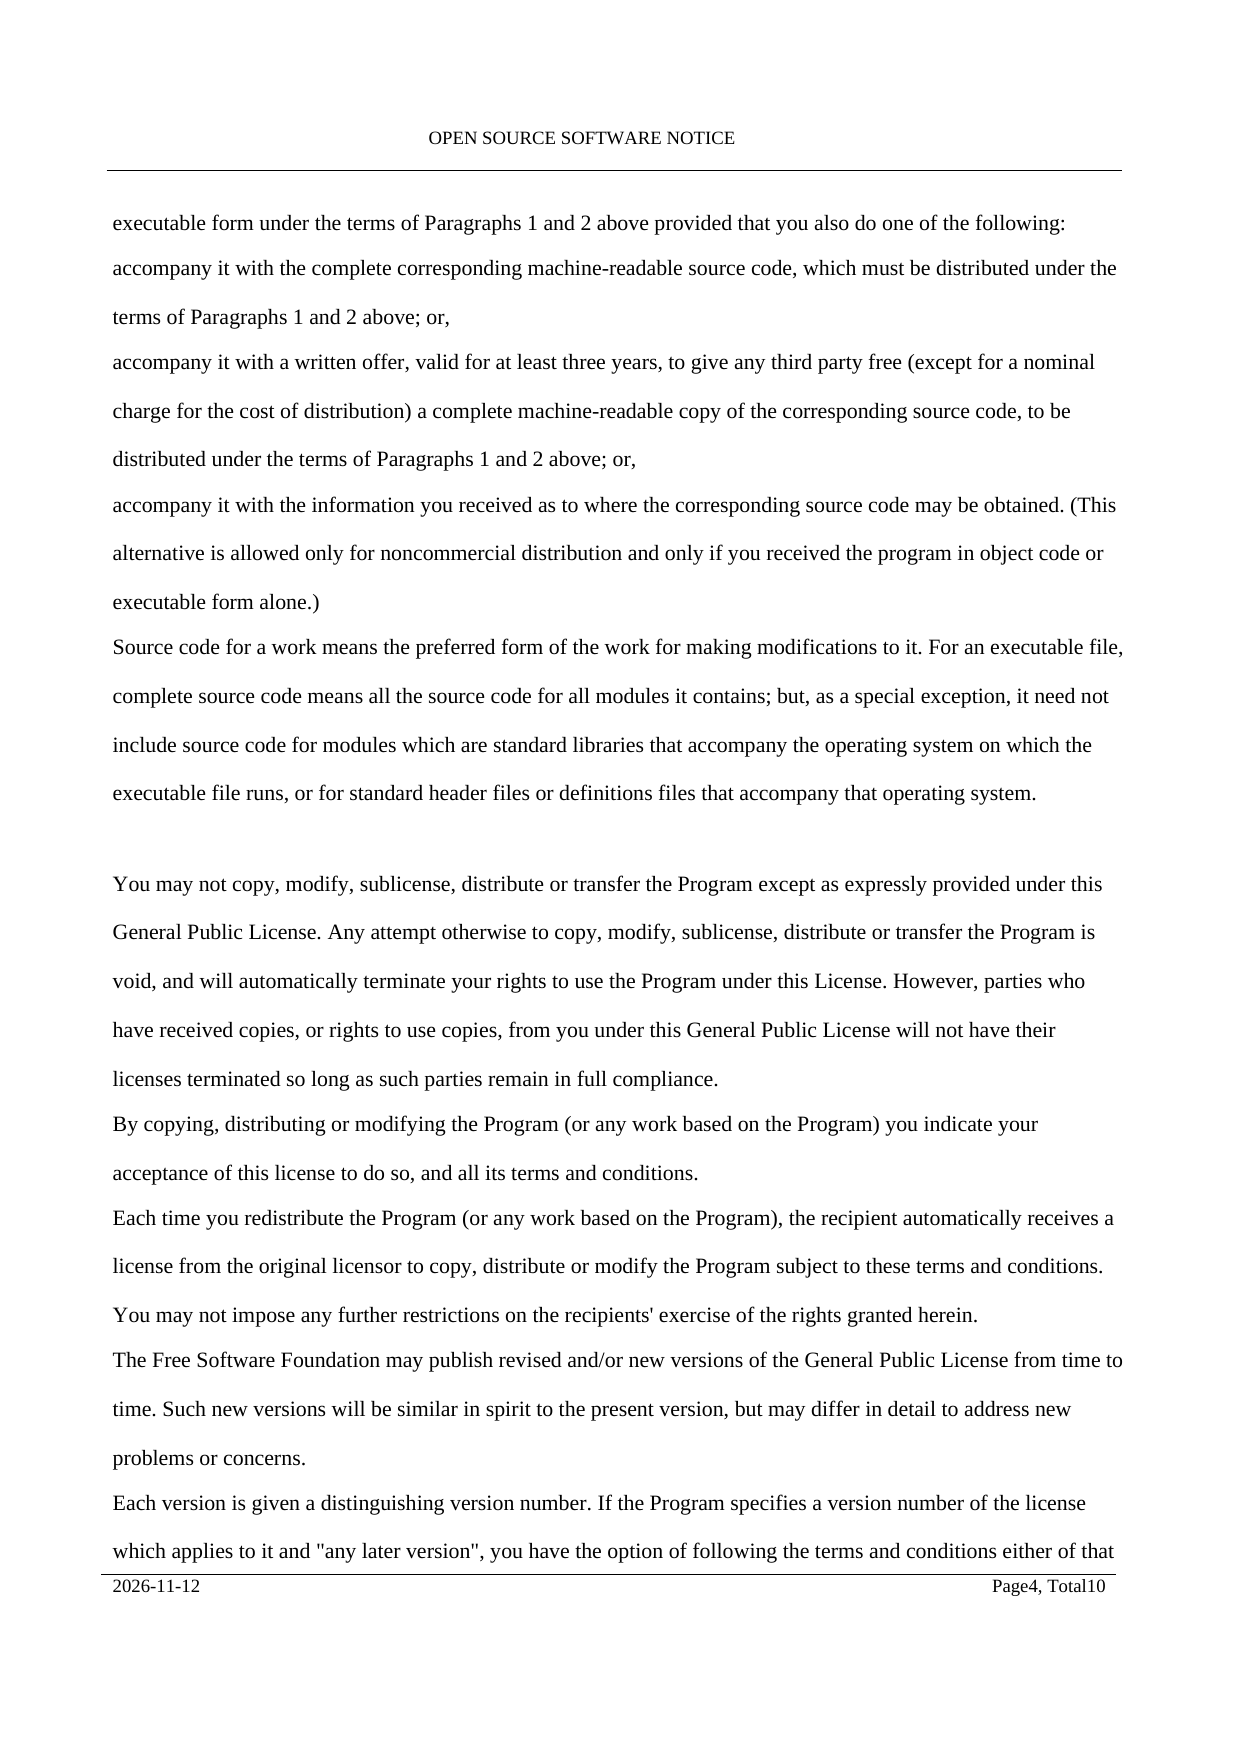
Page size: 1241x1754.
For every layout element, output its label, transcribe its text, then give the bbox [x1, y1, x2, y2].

text You may not copy, modify, sublicense, distribute or transfer the Program except as expressly provided under this General Public License. Any attempt otherwise to copy, modify, sublicense, distribute or transfer the Program is void, and will automatically terminate your rights to use the Program under this License. However, parties who have received copies, or rights to use copies, from you under this General Public License will not have their licenses terminated so long as such parties remain in full compliance. [112, 867, 1128, 1094]
text accompany it with the complete corresponding machine-readable source code, which must be distributed under the terms of Paragraphs 1 and 2 above; or, [112, 251, 1128, 333]
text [112, 206, 1128, 239]
text Each time you redistribute the Program (or any work based on the Program), the recipient automatically receives a license from the original licensor to copy, distribute or modify the Program subject to these terms and conditions. You may not impose any further restrictions on the recipients' exercise of the rights granted herein. [112, 1201, 1128, 1331]
text Source code for a work means the preferred form of the work for making modifications to it. For an executable file, complete source code means all the source code for all modules it contains; but, as a special exception, it need not include source code for modules which are standard libraries that accompany the operating system on which the executable file runs, or for standard header files or definitions files that accompany that operating system. [112, 631, 1128, 809]
text The Free Software Foundation may publish revised and/or new versions of the General Public License from time to time. Such new versions will be similar in spirit to the present version, but may differ in detail to address new problems or concerns. [112, 1343, 1128, 1473]
text accompany it with the information you received as to where the corresponding source code may be obtained. (This alternative is allowed only for noncommercial distribution and only if you received the program in object code or executable form alone.) [112, 488, 1128, 618]
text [112, 1486, 1128, 1567]
text By copying, distributing or modifying the Program (or any work based on the Program) you indicate your acceptance of this license to do so, and all its terms and conditions. [112, 1107, 1128, 1188]
text accompany it with a written offer, valid for at least three years, to give any third party free (except for a nominal charge for the cost of distribution) a complete machine-readable copy of the corresponding source code, to be distributed under the terms of Paragraphs 1 and 2 above; or, [112, 345, 1128, 475]
